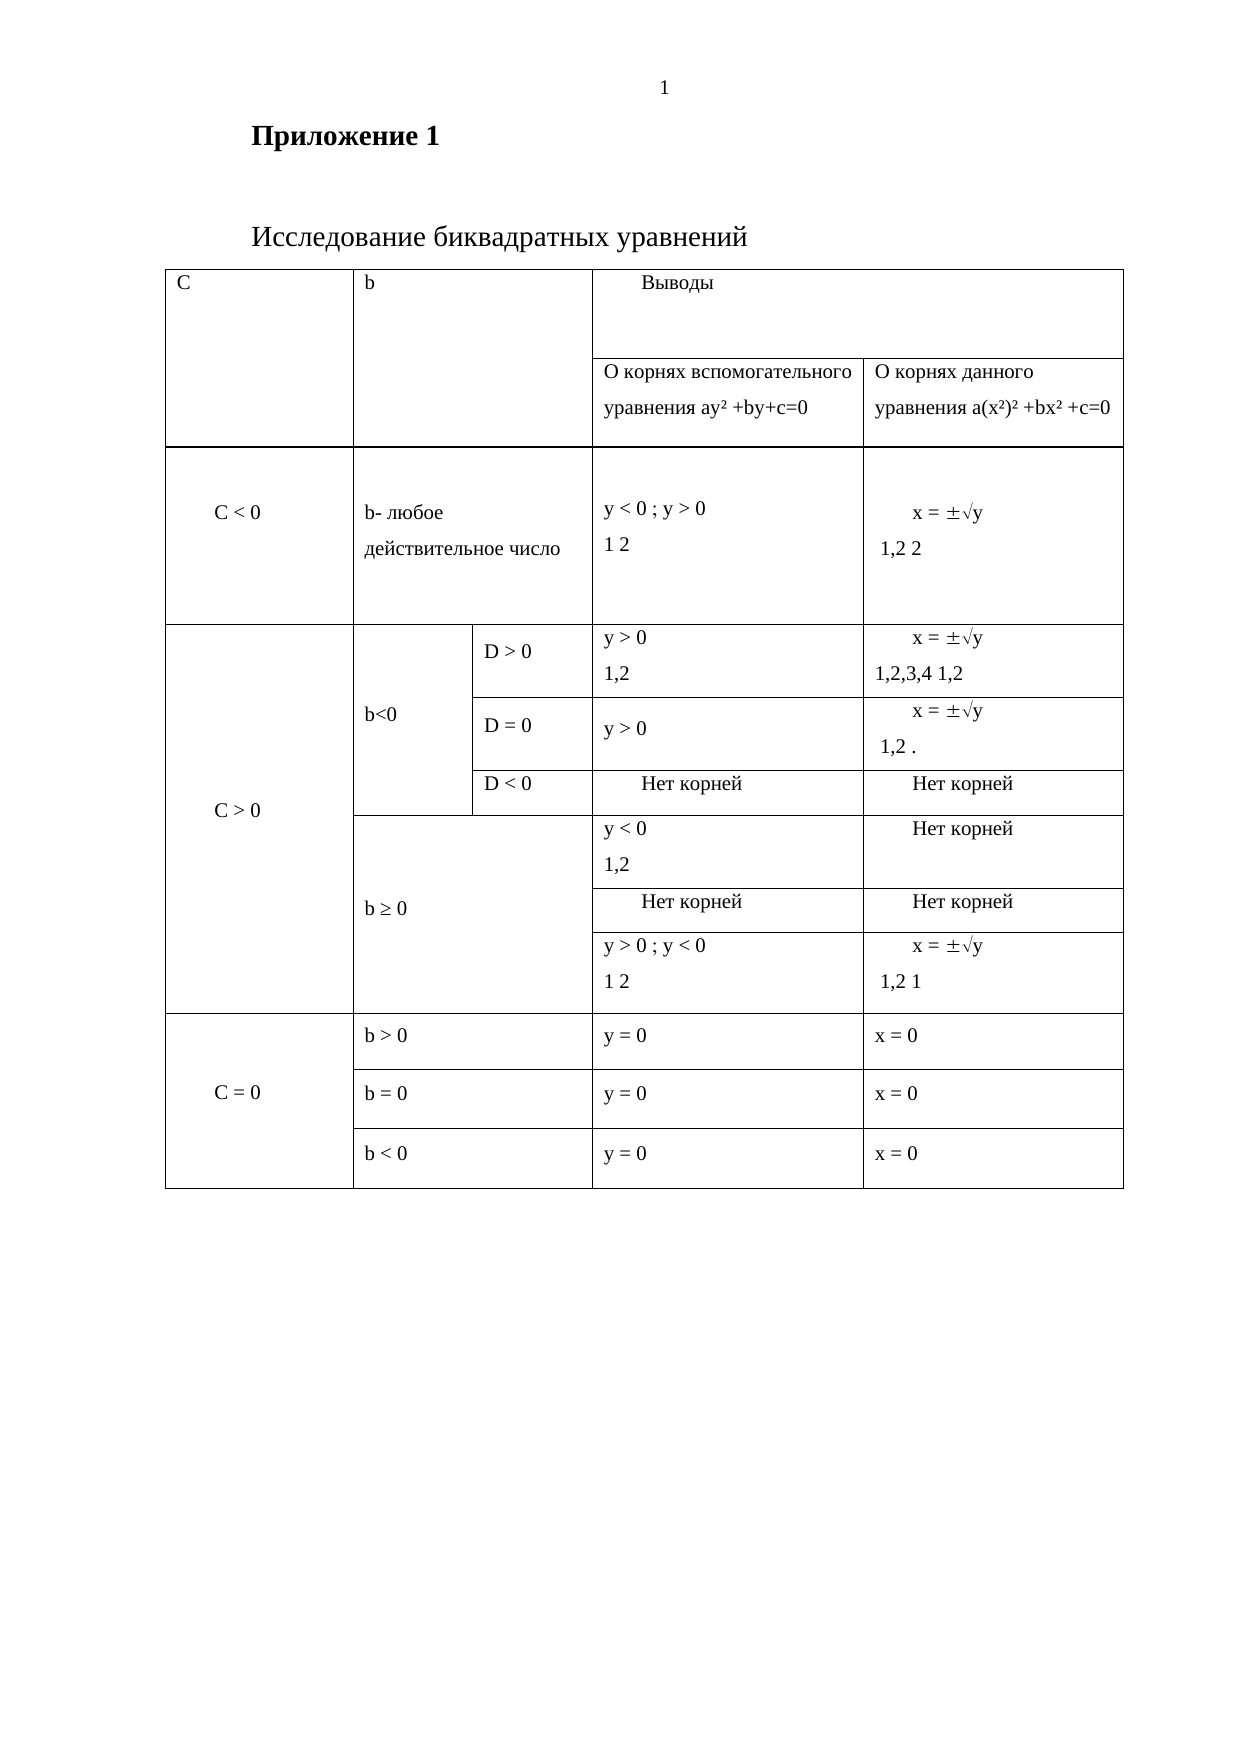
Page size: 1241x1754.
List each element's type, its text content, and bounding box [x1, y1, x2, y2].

table_cell C > 0 [166, 625, 353, 1012]
table_cell x = y 1,2 2 [864, 448, 1123, 624]
table_cell x = 0 [864, 1070, 1123, 1128]
table_cell x = y 1,2,3,4 1,2 [864, 625, 1123, 697]
table_cell Нет корней [593, 889, 863, 932]
table_cell D > 0 [473, 625, 592, 697]
table_cell b- любое действительное число [354, 448, 592, 624]
table_cell y = 0 [593, 1070, 863, 1128]
table_cell x = 0 [864, 1014, 1123, 1069]
table_cell x = y 1,2 1 [864, 933, 1123, 1012]
table_cell b = 0 [354, 1070, 592, 1128]
table_cell b < 0 [354, 1129, 592, 1187]
table_cell D < 0 [473, 771, 592, 814]
table_cell О корнях данного уравнения a(x²)² +bx² +c=0 [864, 359, 1123, 446]
text Приложение 1 [177, 118, 1152, 152]
table_header b [354, 270, 592, 446]
table_cell Нет корней [864, 771, 1123, 814]
table_cell Нет корней [864, 889, 1123, 932]
table_cell D = 0 [473, 698, 592, 770]
table_cell b ≥ 0 [354, 816, 592, 1012]
table_cell О корнях вспомогательного уравнения ay² +by+c=0 [593, 359, 863, 446]
table_cell y < 0 y > 0 1 2 [593, 448, 863, 624]
table_cell x = 0 [864, 1129, 1123, 1187]
table_cell b > 0 [354, 1014, 592, 1069]
table_cell y = 0 [593, 1014, 863, 1069]
table_cell C = 0 [166, 1014, 353, 1187]
table_cell y > 0 1,2 [593, 625, 863, 697]
table_header Выводы [593, 270, 1123, 358]
table_cell C < 0 [166, 448, 353, 624]
table_cell y > 0 y < 0 1 2 [593, 933, 863, 1012]
table_cell b<0 [354, 625, 472, 814]
table_cell y < 0 1,2 [593, 816, 863, 888]
subtitle Исследование биквадратных уравнений [177, 219, 1152, 252]
table_cell Нет корней [864, 816, 1123, 888]
table_cell y = 0 [593, 1129, 863, 1187]
table_cell Нет корней [593, 771, 863, 814]
table_cell y > 0 [593, 698, 863, 770]
table_cell x = y 1,2 . [864, 698, 1123, 770]
table_header C [166, 270, 353, 446]
